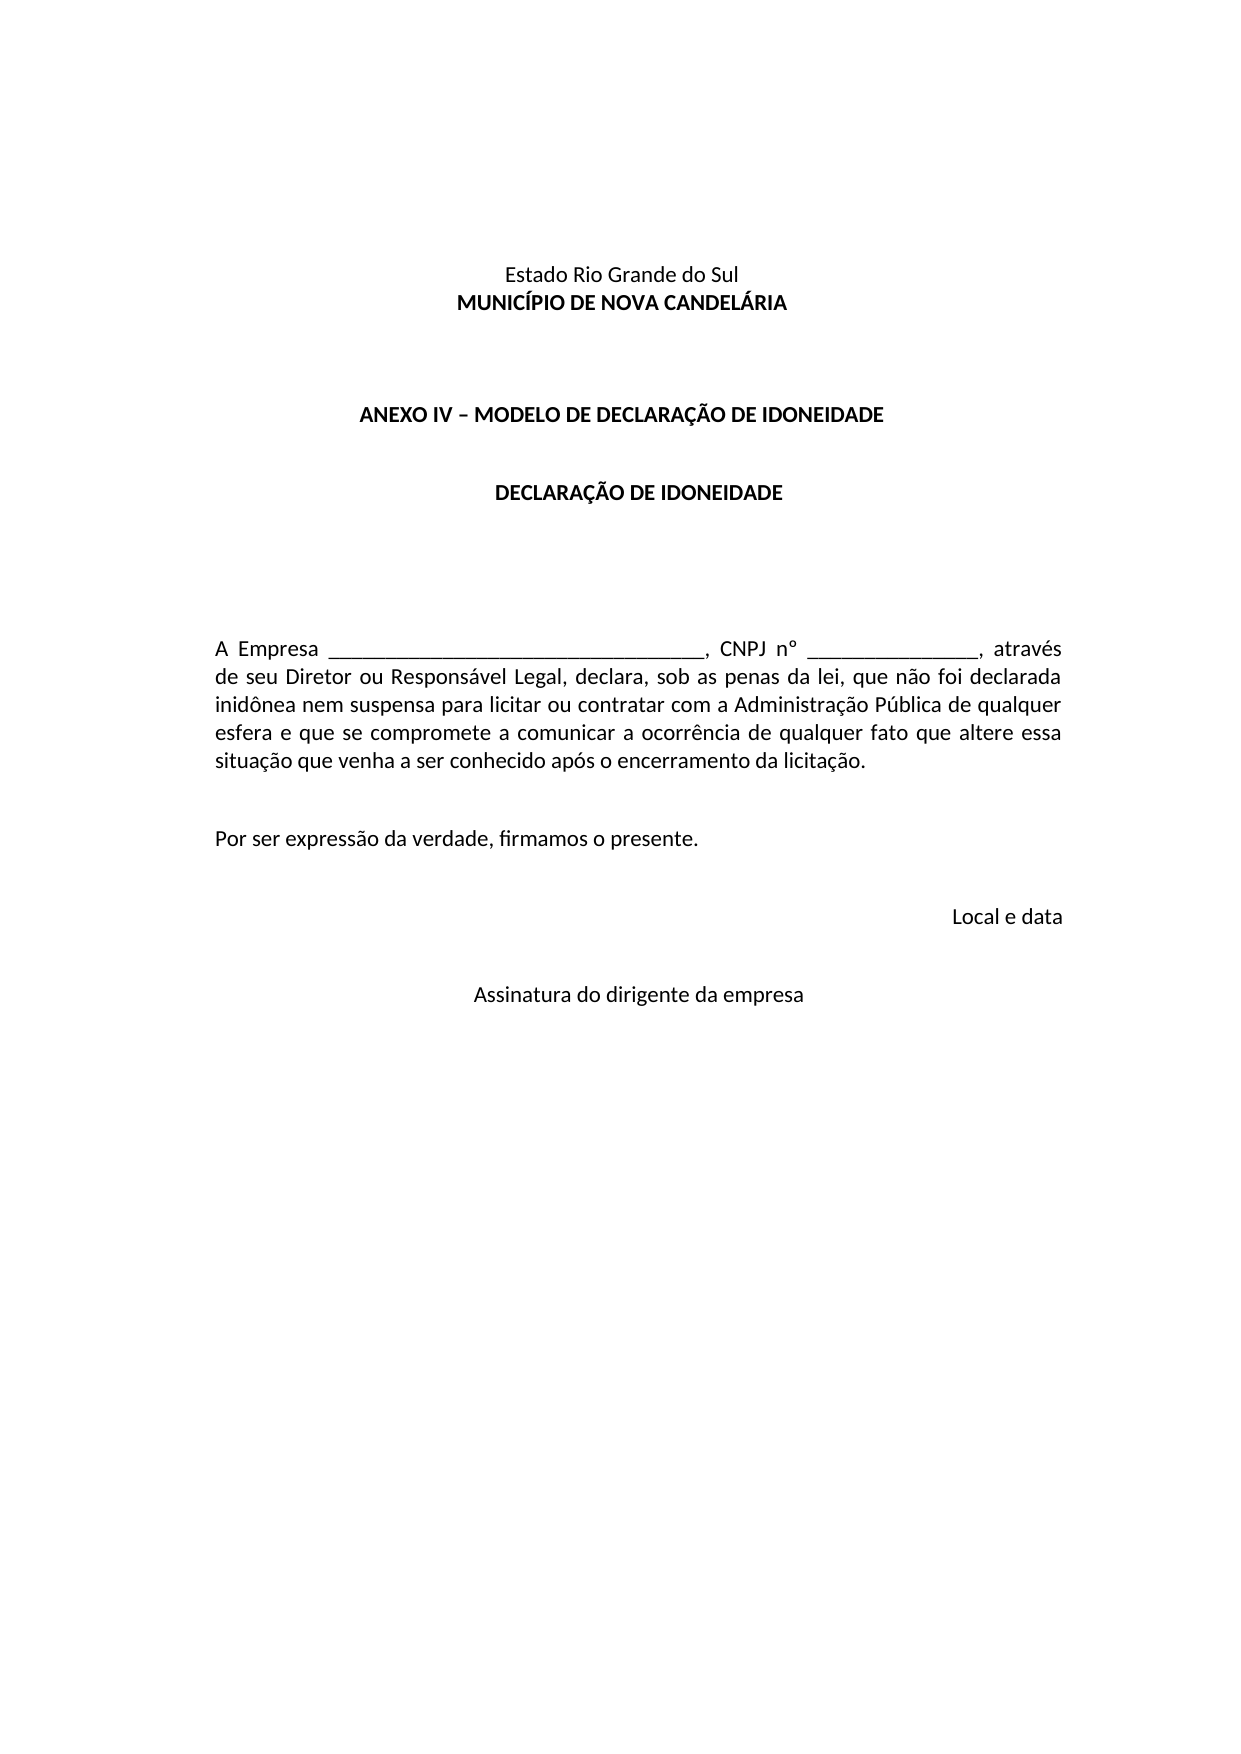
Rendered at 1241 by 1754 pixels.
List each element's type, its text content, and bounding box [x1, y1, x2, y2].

text MUNICÍPIO DE NOVA CANDELÁRIA [177, 288, 1067, 316]
list A Empresa _________________________________, CNPJ nº _______________, através de seu Diretor ou Responsável Legal, declara, sob as penas da lei, que não foi declarada inidônea nem suspensa para licitar ou contratar com a Administração Pública de qualquer esfera e que se compromete a comunicar a ocorrência de qualquer fato que altere essa situação que venha a ser conhecido após o encerramento da licitação. [215, 634, 1063, 774]
list Por ser expressão da verdade, firmamos o presente. [215, 824, 1063, 852]
text ANEXO IV – MODELO DE DECLARAÇÃO DE IDONEIDADE [177, 400, 1067, 428]
list Assinatura do dirigente da empresa [215, 980, 1063, 1008]
list DECLARAÇÃO DE IDONEIDADE [215, 478, 1063, 506]
list Local e data [215, 902, 1063, 930]
text Estado Rio Grande do Sul [177, 260, 1067, 288]
